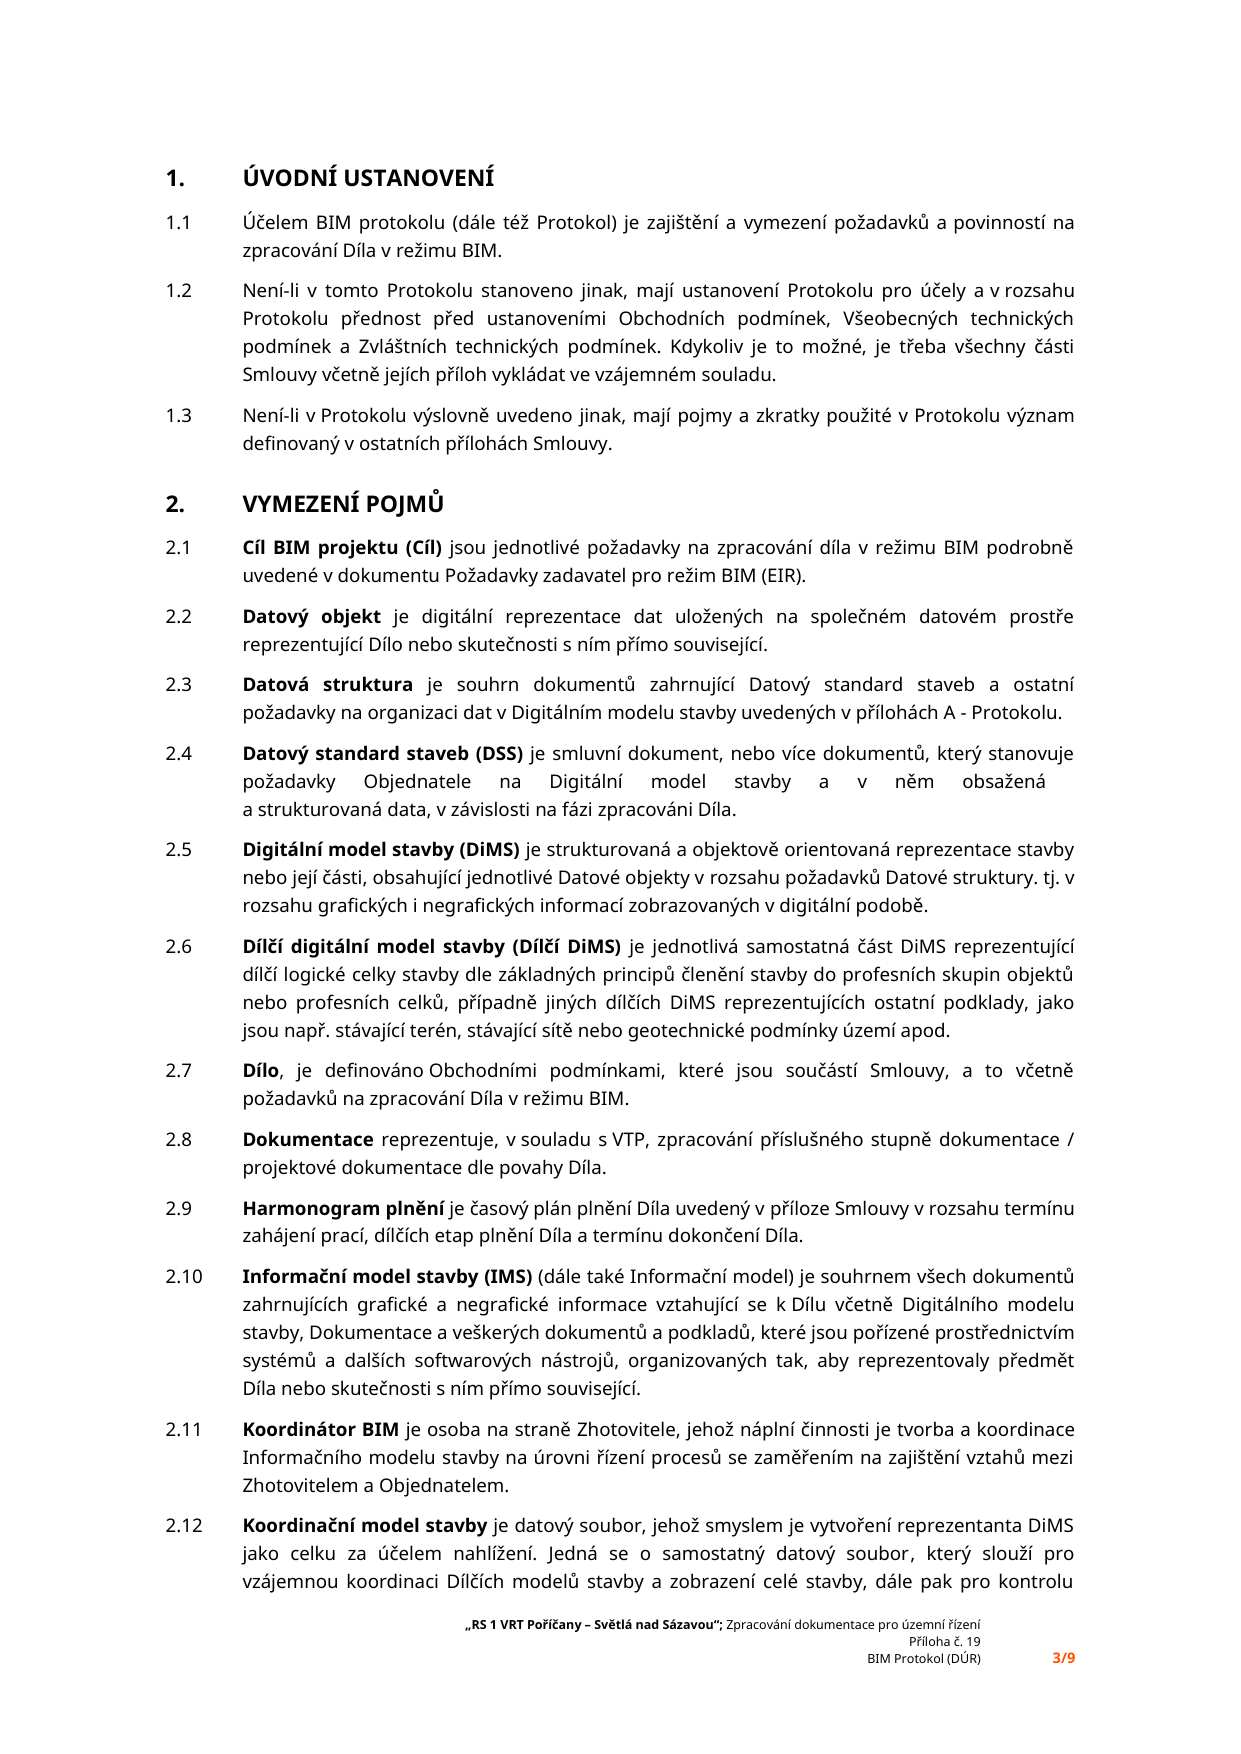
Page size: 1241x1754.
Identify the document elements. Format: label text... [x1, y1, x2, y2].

text Úvodní ustanovení [165, 162, 1075, 193]
text Dílčí digitální model stavby (Dílčí DiMS) je jednotlivá samostatná část DiMS reprezentující dílčí logické celky stavby dle základných principů členění stavby do profesních skupin objektů nebo profesních celků, případně jiných dílčích DiMS reprezentujících ostatní podklady, jako jsou např. stávající terén, stávající sítě nebo geotechnické podmínky území apod. [165, 933, 1075, 1043]
text Datová struktura je souhrn dokumentů zahrnující Datový standard staveb a ostatní požadavky na organizaci dat v Digitálním modelu stavby uvedených v přílohách A - Protokolu. [165, 671, 1075, 725]
text Koordinátor BIM je osoba na straně Zhotovitele, jehož náplní činnosti je tvorba a koordinace Informačního modelu stavby na úrovni řízení procesů se zaměřením na zajištění vztahů mezi Zhotovitelem a Objednatelem. [165, 1416, 1075, 1497]
text Datový standard staveb (DSS) je smluvní dokument, nebo více dokumentů, který stanovuje požadavky Objednatele na Digitální model stavby a v něm obsažená a strukturovaná data, v závislosti na fázi zpracováni Díla. [165, 740, 1075, 822]
text Datový objekt je digitální reprezentace dat uložených na společném datovém prostře reprezentující Dílo nebo skutečnosti s ním přímo související. [165, 603, 1075, 656]
text Harmonogram plnění je časový plán plnění Díla uvedený v příloze Smlouvy v rozsahu termínu zahájení prací, dílčích etap plnění Díla a termínu dokončení Díla. [165, 1195, 1075, 1248]
text Účelem BIM protokolu (dále též Protokol) je zajištění a vymezení požadavků a povinností na zpracování Díla v režimu BIM. [165, 209, 1075, 263]
text Informační model stavby (IMS) (dále také Informační model) je souhrnem všech dokumentů zahrnujících grafické a negrafické informace vztahující se k Dílu včetně Digitálního modelu stavby, Dokumentace a veškerých dokumentů a podkladů, které jsou pořízené prostřednictvím systémů a dalších softwarových nástrojů, organizovaných tak, aby reprezentovaly předmět Díla nebo skutečnosti s ním přímo související. [165, 1263, 1075, 1401]
text Není-li v Protokolu výslovně uvedeno jinak, mají pojmy a zkratky použité v Protokolu význam definovaný v ostatních přílohách Smlouvy. [165, 402, 1075, 456]
text Dílo, je definováno Obchodními podmínkami, které jsou součástí Smlouvy, a to včetně požadavků na zpracování Díla v režimu BIM. [165, 1058, 1075, 1111]
text Není-li v tomto Protokolu stanoveno jinak, mají ustanovení Protokolu pro účely a v rozsahu Protokolu přednost před ustanoveními Obchodních podmínek, Všeobecných technických podmínek a Zvláštních technických podmínek. Kdykoliv je to možné, je třeba všechny části Smlouvy včetně jejích příloh vykládat ve vzájemném souladu. [165, 278, 1075, 387]
text Dokumentace reprezentuje, v souladu s VTP, zpracování příslušného stupně dokumentace / projektové dokumentace dle povahy Díla. [165, 1126, 1075, 1180]
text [165, 1512, 1075, 1594]
text Cíl BIM projektu (Cíl) jsou jednotlivé požadavky na zpracování díla v režimu BIM podrobně uvedené v dokumentu Požadavky zadavatel pro režim BIM (EIR). [165, 534, 1075, 588]
text Vymezení pojmů [165, 487, 1075, 519]
text Digitální model stavby (DiMS) je strukturovaná a objektově orientovaná reprezentace stavby nebo její části, obsahující jednotlivé Datové objekty v rozsahu požadavků Datové struktury. tj. v rozsahu grafických i negrafických informací zobrazovaných v digitální podobě. [165, 837, 1075, 918]
